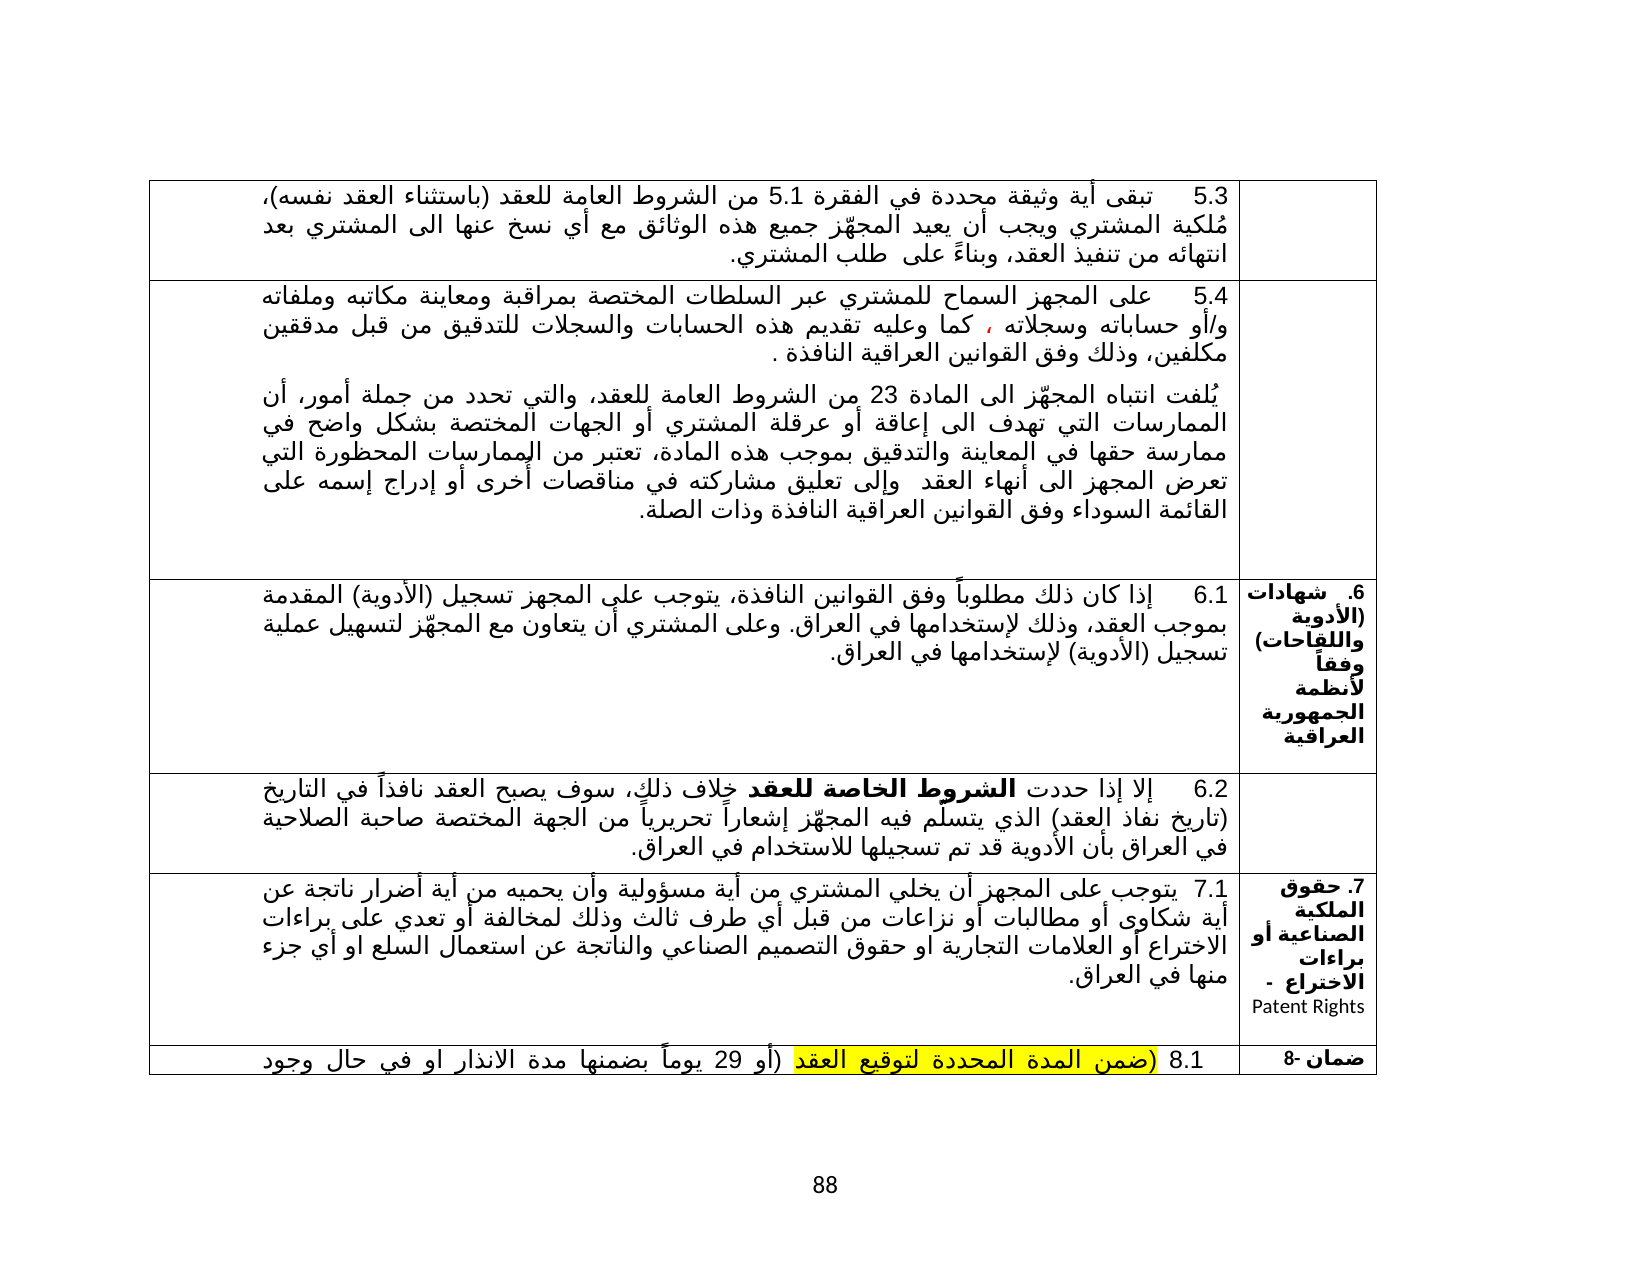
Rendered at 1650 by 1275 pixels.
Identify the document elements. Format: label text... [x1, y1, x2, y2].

table_cell [1240, 181, 1376, 280]
table_cell [1240, 281, 1376, 579]
table_cell 7.1 يتوجب على المجهز أن يخلي المشتري من أية مسؤولية وأن يحميه من أية أضرار ناتجة عن أية شكاوى أو مطالبات أو نزاعات من قبل أي طرف ثالث وذلك لمخالفة أو تعدي على براءات الاختراع أو العلامات التجارية او حقوق التصميم الصناعي والناتجة عن استعمال السلع او أي جزء منها في العراق. [150, 874, 1239, 1044]
table_cell 6.1 إذا كان ذلك مطلوباً وفق القوانين النافذة، يتوجب على المجهز تسجيل (الأدوية) المقدمة بموجب العقد، وذلك لإستخدامها في العراق. وعلى المشتري أن يتعاون مع المجهّز لتسهيل عملية تسجيل (الأدوية) لإستخدامها في العراق. [150, 580, 1239, 773]
table_cell 6.2 إلا إذا حددت الشروط الخاصة للعقد خلاف ذلك، سوف يصبح العقد نافذاً في التاريخ (تاريخ نفاذ العقد) الذي يتسلّم فيه المجهّز إشعاراً تحريرياً من الجهة المختصة صاحبة الصلاحية في العراق بأن الأدوية قد تم تسجيلها للاستخدام في العراق. [150, 774, 1239, 873]
table_cell 6. شهادات (الأدوية واللقاحات) وفقاً لأنظمة الجمهورية العراقية [1240, 580, 1376, 773]
table_cell 5.4 على المجهز السماح للمشتري عبر السلطات المختصة بمراقبة ومعاينة مكاتبه وملفاته و/أو حساباته وسجلاته ، كما وعليه تقديم هذه الحسابات والسجلات للتدقيق من قبل مدققين مكلفين، وذلك وفق القوانين العراقية النافذة . يُلفت انتباه المجهّز الى المادة 23 من الشروط العامة للعقد، والتي تحدد من جملة أمور، أن الممارسات التي تهدف الى إعاقة أو عرقلة المشتري أو الجهات المختصة بشكل واضح في ممارسة حقها في المعاينة والتدقيق بموجب هذه المادة، تعتبر من الممارسات المحظورة التي تعرض المجهز الى أنهاء العقد وإلى تعليق مشاركته في مناقصات أُخرى أو إدراج إسمه على القائمة السوداء وفق القوانين العراقية النافذة وذات الصلة. [150, 281, 1239, 579]
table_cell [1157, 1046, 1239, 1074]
table_cell 5.3 تبقى أية وثيقة محددة في الفقرة 5.1 من الشروط العامة للعقد (باستثناء العقد نفسه)، مُلكية المشتري ويجب أن يعيد المجهّز جميع هذه الوثائق مع أي نسخ عنها الى المشتري بعد انتهائه من تنفيذ العقد، وبناءً على طلب المشتري. [150, 181, 1239, 280]
table_cell [1240, 774, 1376, 873]
table_cell 8- ضمان حسن الاداء [1240, 1046, 1376, 1074]
table_cell 7. حقوق الملكية الصناعية أو براءات الاختراع - Patent Rights [1240, 874, 1376, 1044]
